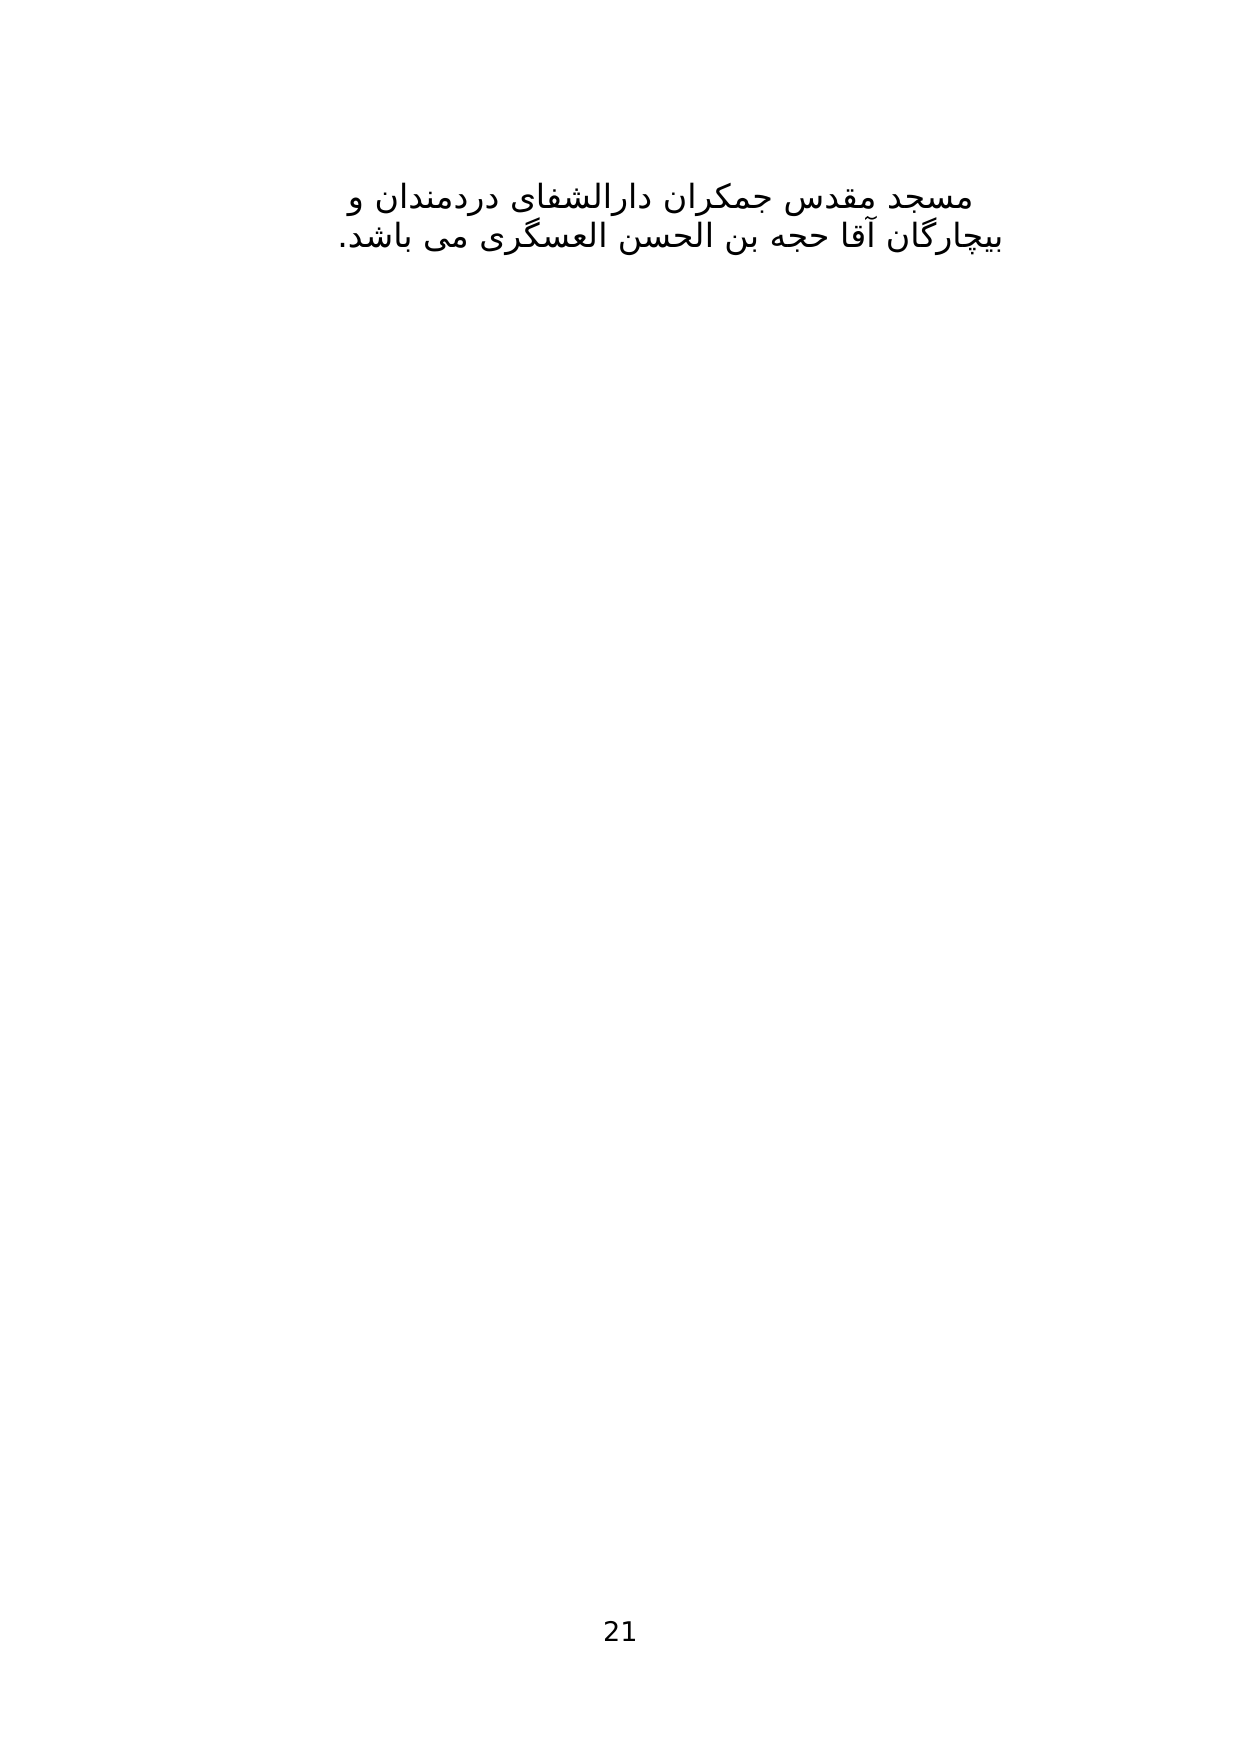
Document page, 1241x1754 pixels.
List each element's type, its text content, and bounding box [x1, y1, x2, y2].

text مسجد مقدس جمکران دارالشفای دردمندان و بیچارگان آقا حجه بن الحسن العسگری می باشد. [236, 177, 1004, 255]
